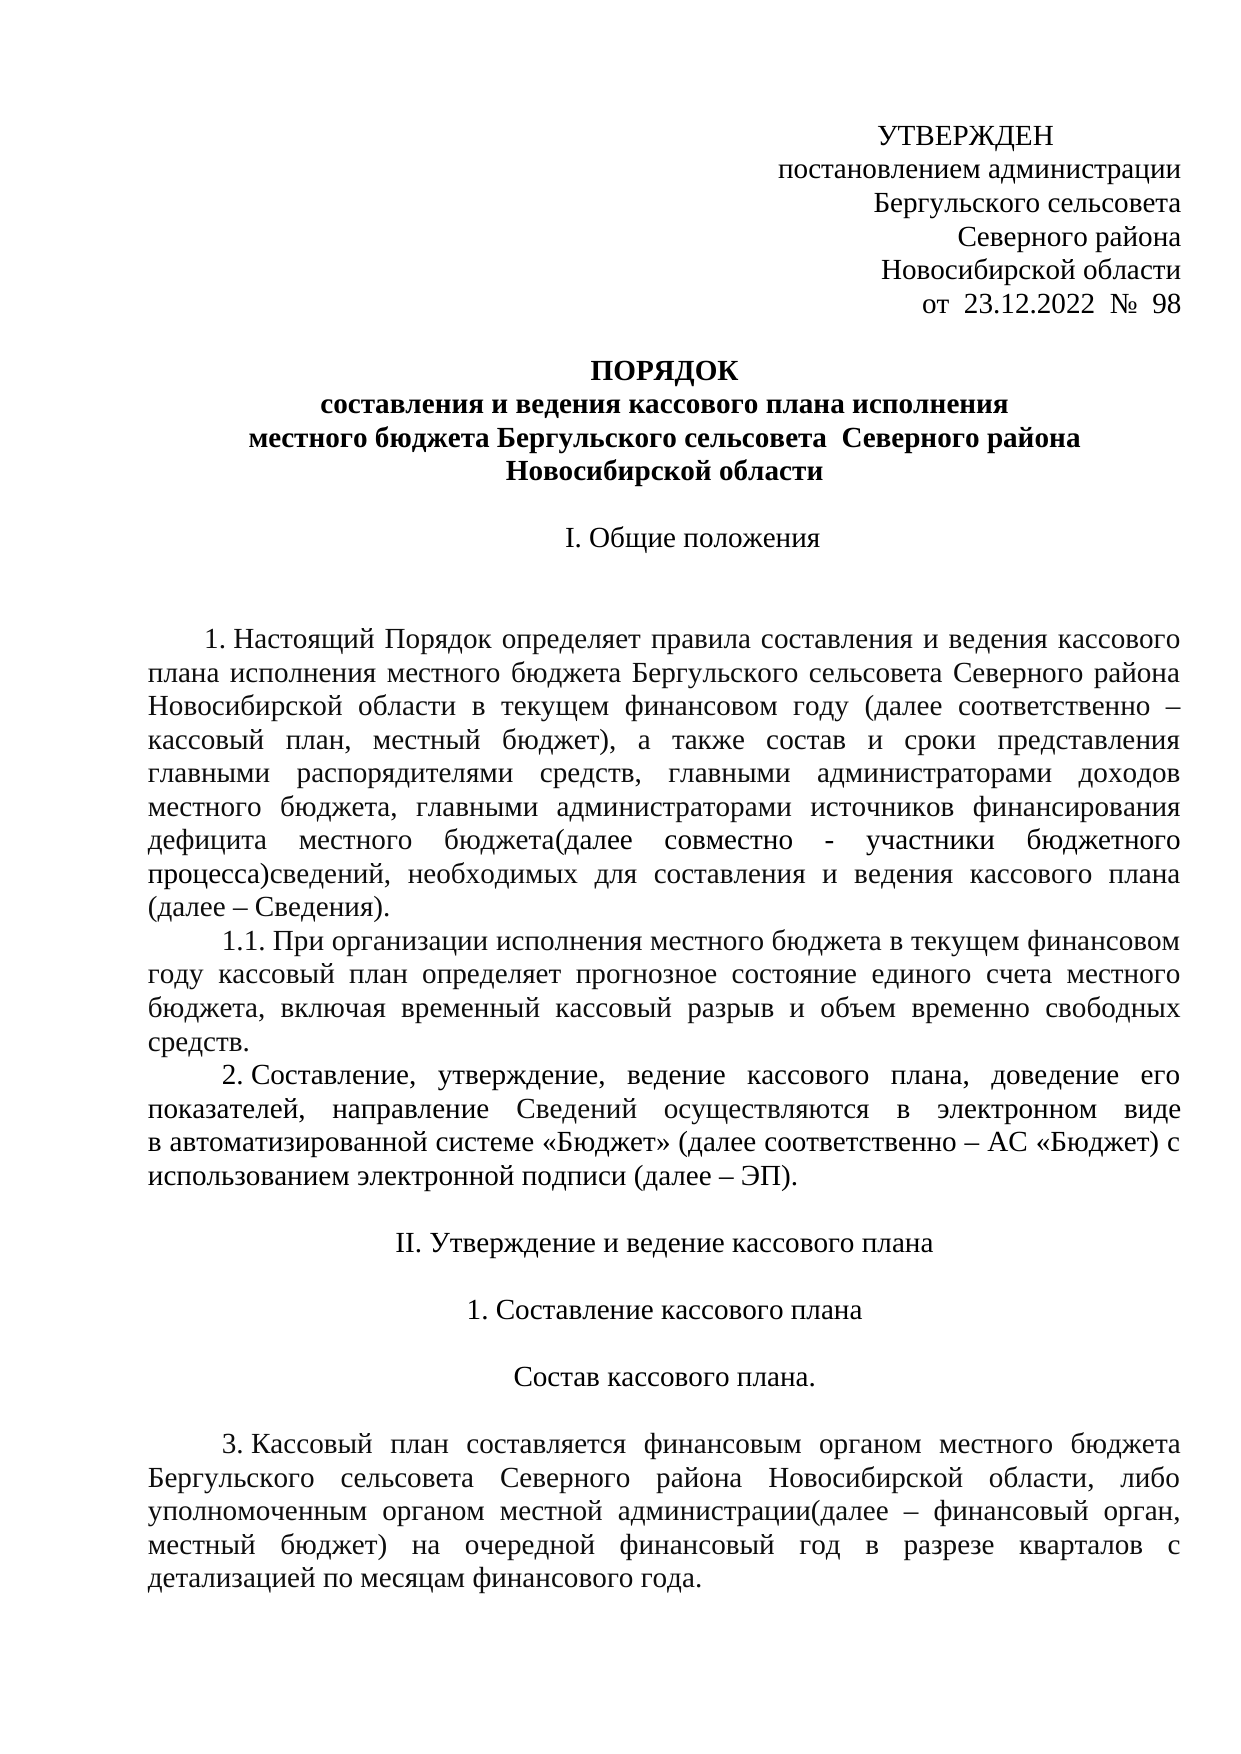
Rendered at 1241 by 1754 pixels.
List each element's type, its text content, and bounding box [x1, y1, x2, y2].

text 3. Кассовый план составляется финансовым органом местного бюджета Бергульского сельсовета Северного района Новосибирской области, либо уполномоченным органом местной администрации(далее – финансовый орган, местный бюджет) на очередной финансовый год в разрезе кварталов с детализацией по месяцам финансового года. [148, 1426, 1181, 1594]
text 1. Составление кассового плана [148, 1292, 1181, 1326]
text Бергульского сельсовета [148, 185, 1181, 219]
text местного бюджета Бергульского сельсовета Северного района Новосибирской области [148, 420, 1181, 487]
text составления и ведения кассового плана исполнения [148, 386, 1181, 420]
text от 23.12.2022 № 98 [148, 286, 1181, 319]
text 1.1. При организации исполнения местного бюджета в текущем финансовом году кассовый план определяет прогнозное состояние единого счета местного бюджета, включая временный кассовый разрыв и объем временно свободных средств. [148, 923, 1181, 1057]
text 2. Составление, утверждение, ведение кассового плана, доведение его показателей, направление Сведений осуществляются в электронном виде в автоматизированной системе «Бюджет» (далее соответственно – АС «Бюджет) с использованием электронной подписи (далее – ЭП). [148, 1057, 1181, 1191]
text УТВЕРЖДЕН [148, 118, 1181, 152]
text II. Утверждение и ведение кассового плана [148, 1225, 1181, 1258]
text Новосибирской области [148, 252, 1181, 286]
text 1. Настоящий Порядок определяет правила составления и ведения кассового плана исполнения местного бюджета Бергульского сельсовета Северного района Новосибирской области в текущем финансовом году (далее соответственно – кассовый план, местный бюджет), а также состав и сроки представления главными распорядителями средств, главными администраторами доходов местного бюджета, главными администраторами источников финансирования дефицита местного бюджета(далее совместно - участники бюджетного процесса)сведений, необходимых для составления и ведения кассового плана (далее – Сведения). [148, 621, 1181, 923]
text постановлением администрации [148, 152, 1181, 185]
text Состав кассового плана. [148, 1359, 1181, 1393]
text I. Общие положения [148, 521, 1181, 554]
text ПОРЯДОК [148, 353, 1181, 386]
text Северного района [148, 219, 1181, 252]
